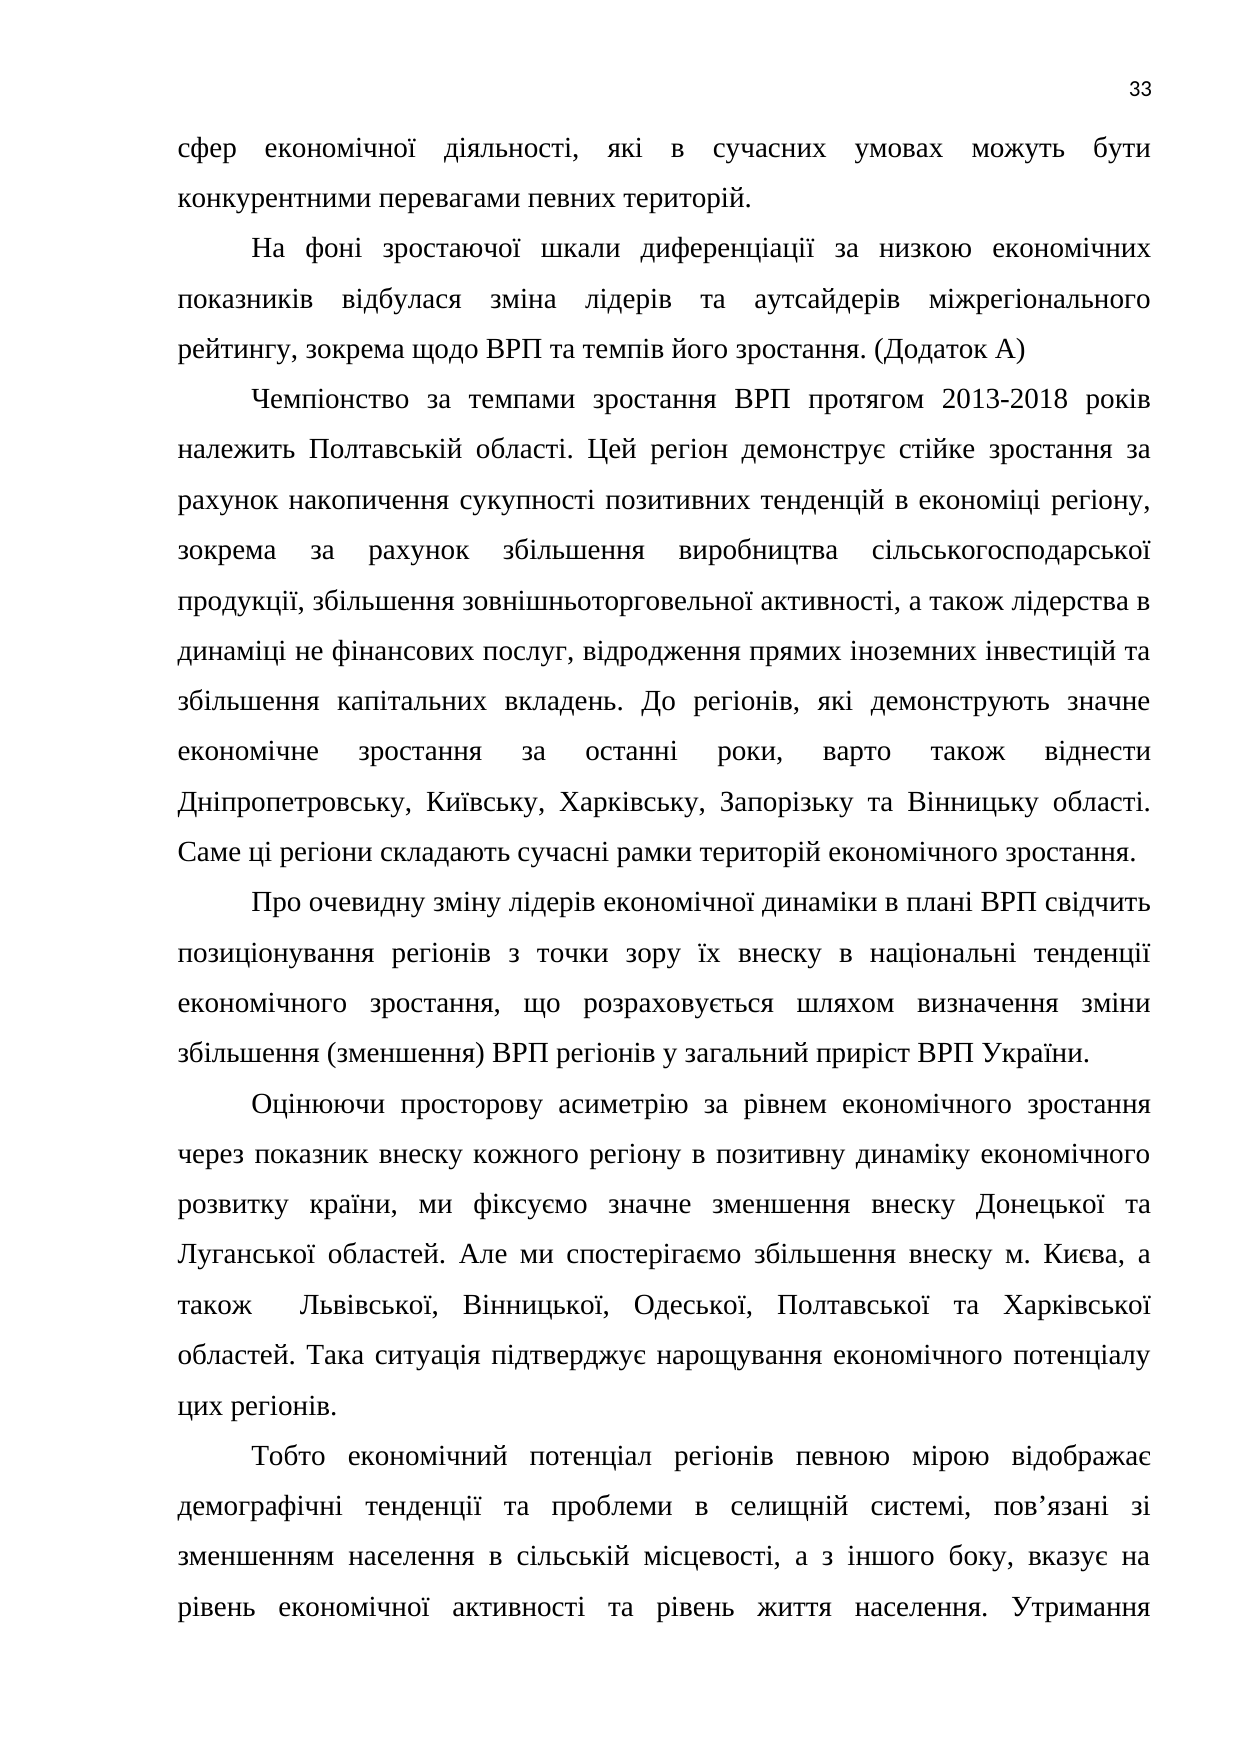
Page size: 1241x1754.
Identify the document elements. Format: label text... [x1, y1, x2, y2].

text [177, 1438, 1152, 1622]
text Чемпіонство за темпами зростання ВРП протягом 2013-2018 років належить Полтавській області. Цей регіон демонструє стійке зростання за рахунок накопичення сукупності позитивних тенденцій в економіці регіону, зокрема за рахунок збільшення виробництва сільськогосподарської продукції, збільшення зовнішньоторговельної активності, а також лідерства в динаміці не фінансових послуг, відродження прямих іноземних інвестицій та збільшення капітальних вкладень. До регіонів, які демонструють значне економічне зростання за останні роки, варто також віднести Дніпропетровську, Київську, Харківську, Запорізьку та Вінницьку області. Саме ці регіони складають сучасні рамки територій економічного зростання. [177, 381, 1152, 868]
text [177, 130, 1152, 214]
text Оцінюючи просторову асиметрію за рівнем економічного зростання через показник внеску кожного регіону в позитивну динаміку економічного розвитку країни, ми фіксуємо значне зменшення внеску Донецької та Луганської областей. Але ми спостерігаємо збільшення внеску м. Києва, а також Львівської, Вінницької, Одеської, Полтавської та Харківської областей. Така ситуація підтверджує нарощування економічного потенціалу цих регіонів. [177, 1086, 1152, 1421]
text На фоні зростаючої шкали диференціації за низкою економічних показників відбулася зміна лідерів та аутсайдерів міжрегіонального рейтингу, зокрема щодо ВРП та темпів його зростання. (Додаток А) [177, 230, 1152, 364]
text Про очевидну зміну лідерів економічної динаміки в плані ВРП свідчить позиціонування регіонів з точки зору їх внеску в національні тенденції економічного зростання, що розраховується шляхом визначення зміни збільшення (зменшення) ВРП регіонів у загальний приріст ВРП України. [177, 884, 1152, 1069]
